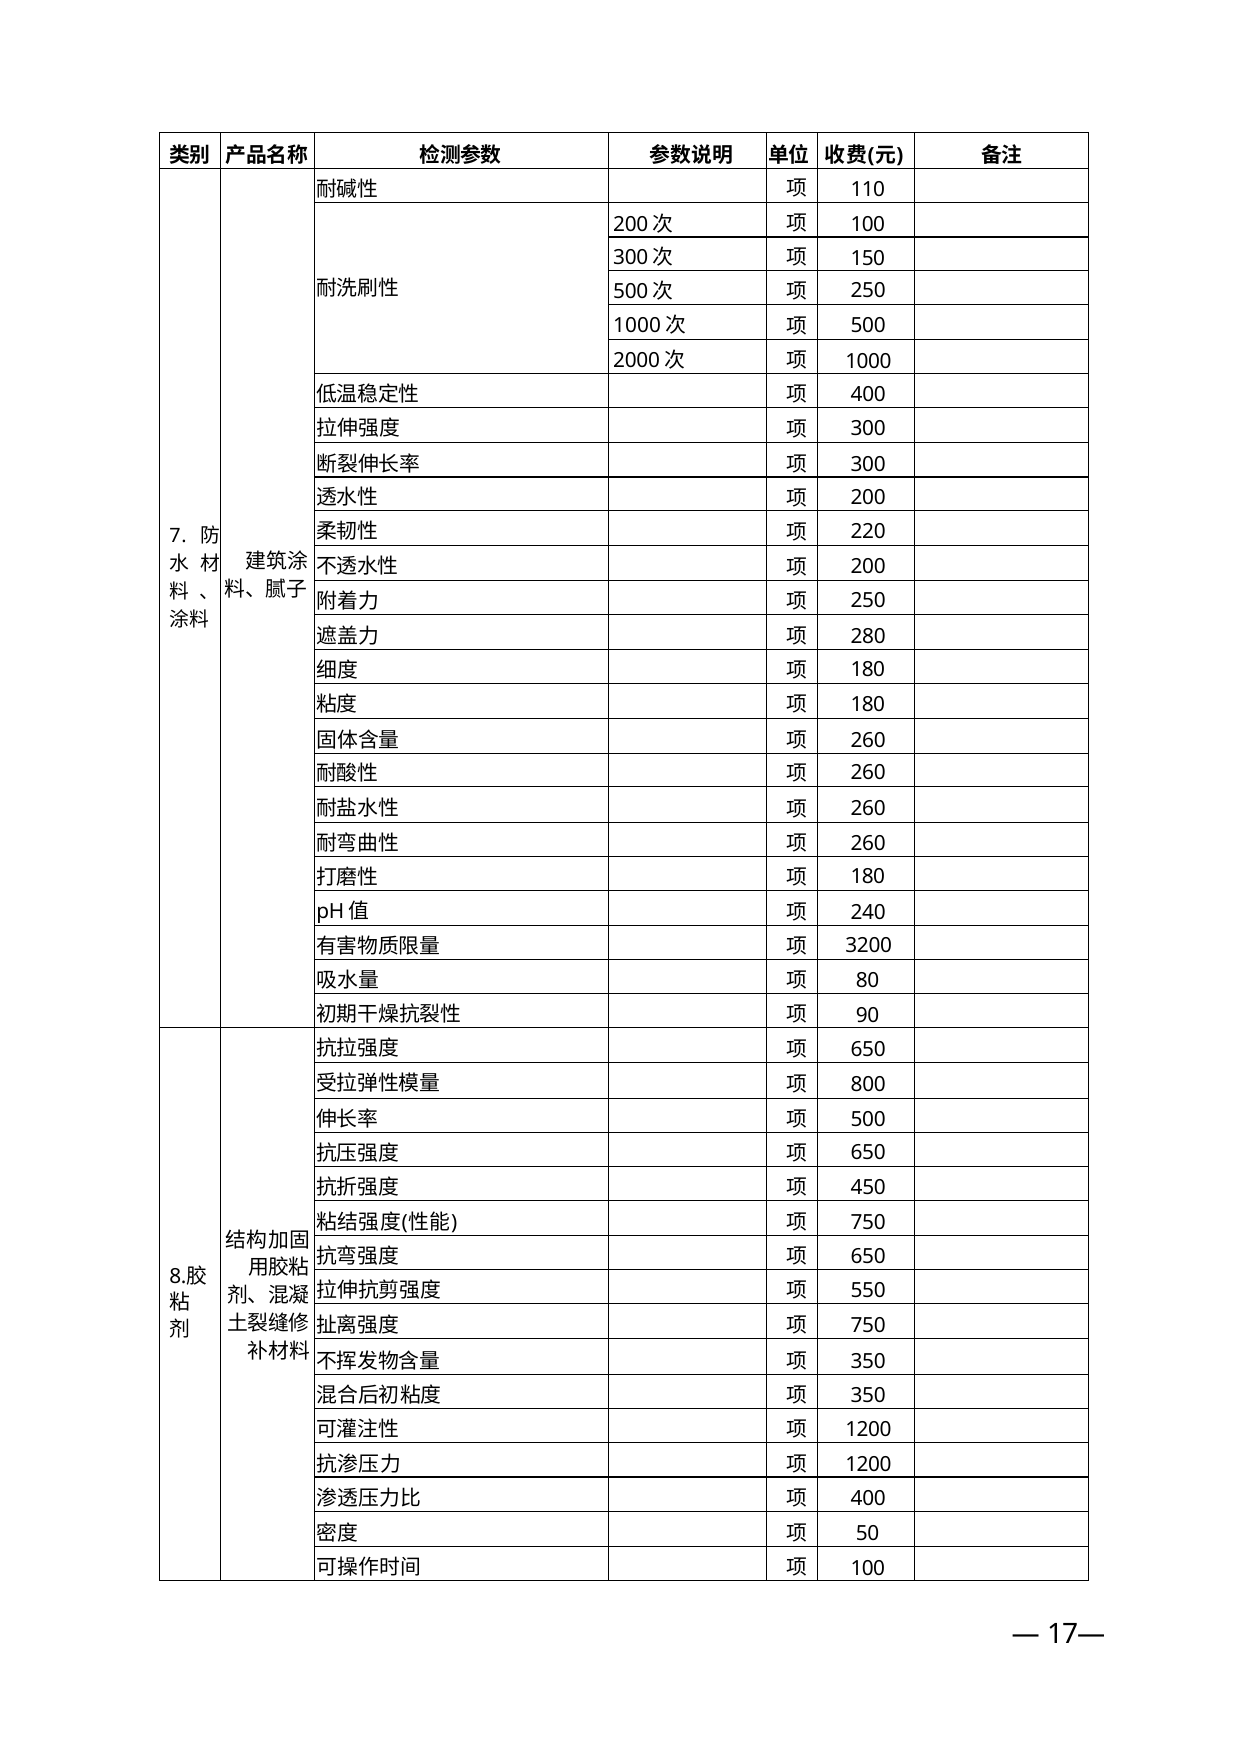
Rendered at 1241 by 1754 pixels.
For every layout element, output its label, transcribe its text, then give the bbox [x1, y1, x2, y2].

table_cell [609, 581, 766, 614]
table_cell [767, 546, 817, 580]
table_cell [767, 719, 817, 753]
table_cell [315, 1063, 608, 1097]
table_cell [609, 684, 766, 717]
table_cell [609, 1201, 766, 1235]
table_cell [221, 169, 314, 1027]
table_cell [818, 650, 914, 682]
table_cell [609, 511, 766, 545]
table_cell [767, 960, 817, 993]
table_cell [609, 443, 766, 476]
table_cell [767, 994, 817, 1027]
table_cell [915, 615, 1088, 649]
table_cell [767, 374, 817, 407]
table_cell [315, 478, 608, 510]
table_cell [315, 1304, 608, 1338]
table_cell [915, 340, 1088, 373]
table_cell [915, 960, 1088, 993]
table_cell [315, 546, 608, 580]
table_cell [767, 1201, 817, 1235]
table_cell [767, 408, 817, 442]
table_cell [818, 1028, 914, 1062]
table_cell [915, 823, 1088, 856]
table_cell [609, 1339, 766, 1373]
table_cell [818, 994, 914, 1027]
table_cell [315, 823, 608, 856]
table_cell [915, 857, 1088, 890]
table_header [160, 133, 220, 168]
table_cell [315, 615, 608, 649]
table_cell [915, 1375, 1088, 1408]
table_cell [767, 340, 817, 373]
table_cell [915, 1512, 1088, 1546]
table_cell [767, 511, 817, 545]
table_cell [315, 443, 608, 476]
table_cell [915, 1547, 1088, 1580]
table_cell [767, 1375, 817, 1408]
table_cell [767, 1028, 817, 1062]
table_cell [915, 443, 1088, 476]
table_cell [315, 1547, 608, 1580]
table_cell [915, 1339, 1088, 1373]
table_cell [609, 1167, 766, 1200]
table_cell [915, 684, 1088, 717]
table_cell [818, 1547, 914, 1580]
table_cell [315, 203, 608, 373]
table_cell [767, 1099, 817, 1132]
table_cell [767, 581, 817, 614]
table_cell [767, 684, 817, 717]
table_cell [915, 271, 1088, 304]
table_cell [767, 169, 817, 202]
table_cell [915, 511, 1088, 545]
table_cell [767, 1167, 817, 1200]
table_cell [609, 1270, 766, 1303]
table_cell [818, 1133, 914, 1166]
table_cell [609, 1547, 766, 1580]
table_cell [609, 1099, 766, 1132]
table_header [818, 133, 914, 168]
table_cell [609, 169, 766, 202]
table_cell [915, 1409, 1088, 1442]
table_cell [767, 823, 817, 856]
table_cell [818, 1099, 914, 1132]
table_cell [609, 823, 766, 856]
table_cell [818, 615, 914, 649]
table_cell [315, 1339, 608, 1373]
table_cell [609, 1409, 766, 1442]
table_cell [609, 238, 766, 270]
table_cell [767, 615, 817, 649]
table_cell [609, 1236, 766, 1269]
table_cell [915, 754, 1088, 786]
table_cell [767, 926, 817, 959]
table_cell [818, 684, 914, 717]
text — 17— [1011, 1620, 1211, 1649]
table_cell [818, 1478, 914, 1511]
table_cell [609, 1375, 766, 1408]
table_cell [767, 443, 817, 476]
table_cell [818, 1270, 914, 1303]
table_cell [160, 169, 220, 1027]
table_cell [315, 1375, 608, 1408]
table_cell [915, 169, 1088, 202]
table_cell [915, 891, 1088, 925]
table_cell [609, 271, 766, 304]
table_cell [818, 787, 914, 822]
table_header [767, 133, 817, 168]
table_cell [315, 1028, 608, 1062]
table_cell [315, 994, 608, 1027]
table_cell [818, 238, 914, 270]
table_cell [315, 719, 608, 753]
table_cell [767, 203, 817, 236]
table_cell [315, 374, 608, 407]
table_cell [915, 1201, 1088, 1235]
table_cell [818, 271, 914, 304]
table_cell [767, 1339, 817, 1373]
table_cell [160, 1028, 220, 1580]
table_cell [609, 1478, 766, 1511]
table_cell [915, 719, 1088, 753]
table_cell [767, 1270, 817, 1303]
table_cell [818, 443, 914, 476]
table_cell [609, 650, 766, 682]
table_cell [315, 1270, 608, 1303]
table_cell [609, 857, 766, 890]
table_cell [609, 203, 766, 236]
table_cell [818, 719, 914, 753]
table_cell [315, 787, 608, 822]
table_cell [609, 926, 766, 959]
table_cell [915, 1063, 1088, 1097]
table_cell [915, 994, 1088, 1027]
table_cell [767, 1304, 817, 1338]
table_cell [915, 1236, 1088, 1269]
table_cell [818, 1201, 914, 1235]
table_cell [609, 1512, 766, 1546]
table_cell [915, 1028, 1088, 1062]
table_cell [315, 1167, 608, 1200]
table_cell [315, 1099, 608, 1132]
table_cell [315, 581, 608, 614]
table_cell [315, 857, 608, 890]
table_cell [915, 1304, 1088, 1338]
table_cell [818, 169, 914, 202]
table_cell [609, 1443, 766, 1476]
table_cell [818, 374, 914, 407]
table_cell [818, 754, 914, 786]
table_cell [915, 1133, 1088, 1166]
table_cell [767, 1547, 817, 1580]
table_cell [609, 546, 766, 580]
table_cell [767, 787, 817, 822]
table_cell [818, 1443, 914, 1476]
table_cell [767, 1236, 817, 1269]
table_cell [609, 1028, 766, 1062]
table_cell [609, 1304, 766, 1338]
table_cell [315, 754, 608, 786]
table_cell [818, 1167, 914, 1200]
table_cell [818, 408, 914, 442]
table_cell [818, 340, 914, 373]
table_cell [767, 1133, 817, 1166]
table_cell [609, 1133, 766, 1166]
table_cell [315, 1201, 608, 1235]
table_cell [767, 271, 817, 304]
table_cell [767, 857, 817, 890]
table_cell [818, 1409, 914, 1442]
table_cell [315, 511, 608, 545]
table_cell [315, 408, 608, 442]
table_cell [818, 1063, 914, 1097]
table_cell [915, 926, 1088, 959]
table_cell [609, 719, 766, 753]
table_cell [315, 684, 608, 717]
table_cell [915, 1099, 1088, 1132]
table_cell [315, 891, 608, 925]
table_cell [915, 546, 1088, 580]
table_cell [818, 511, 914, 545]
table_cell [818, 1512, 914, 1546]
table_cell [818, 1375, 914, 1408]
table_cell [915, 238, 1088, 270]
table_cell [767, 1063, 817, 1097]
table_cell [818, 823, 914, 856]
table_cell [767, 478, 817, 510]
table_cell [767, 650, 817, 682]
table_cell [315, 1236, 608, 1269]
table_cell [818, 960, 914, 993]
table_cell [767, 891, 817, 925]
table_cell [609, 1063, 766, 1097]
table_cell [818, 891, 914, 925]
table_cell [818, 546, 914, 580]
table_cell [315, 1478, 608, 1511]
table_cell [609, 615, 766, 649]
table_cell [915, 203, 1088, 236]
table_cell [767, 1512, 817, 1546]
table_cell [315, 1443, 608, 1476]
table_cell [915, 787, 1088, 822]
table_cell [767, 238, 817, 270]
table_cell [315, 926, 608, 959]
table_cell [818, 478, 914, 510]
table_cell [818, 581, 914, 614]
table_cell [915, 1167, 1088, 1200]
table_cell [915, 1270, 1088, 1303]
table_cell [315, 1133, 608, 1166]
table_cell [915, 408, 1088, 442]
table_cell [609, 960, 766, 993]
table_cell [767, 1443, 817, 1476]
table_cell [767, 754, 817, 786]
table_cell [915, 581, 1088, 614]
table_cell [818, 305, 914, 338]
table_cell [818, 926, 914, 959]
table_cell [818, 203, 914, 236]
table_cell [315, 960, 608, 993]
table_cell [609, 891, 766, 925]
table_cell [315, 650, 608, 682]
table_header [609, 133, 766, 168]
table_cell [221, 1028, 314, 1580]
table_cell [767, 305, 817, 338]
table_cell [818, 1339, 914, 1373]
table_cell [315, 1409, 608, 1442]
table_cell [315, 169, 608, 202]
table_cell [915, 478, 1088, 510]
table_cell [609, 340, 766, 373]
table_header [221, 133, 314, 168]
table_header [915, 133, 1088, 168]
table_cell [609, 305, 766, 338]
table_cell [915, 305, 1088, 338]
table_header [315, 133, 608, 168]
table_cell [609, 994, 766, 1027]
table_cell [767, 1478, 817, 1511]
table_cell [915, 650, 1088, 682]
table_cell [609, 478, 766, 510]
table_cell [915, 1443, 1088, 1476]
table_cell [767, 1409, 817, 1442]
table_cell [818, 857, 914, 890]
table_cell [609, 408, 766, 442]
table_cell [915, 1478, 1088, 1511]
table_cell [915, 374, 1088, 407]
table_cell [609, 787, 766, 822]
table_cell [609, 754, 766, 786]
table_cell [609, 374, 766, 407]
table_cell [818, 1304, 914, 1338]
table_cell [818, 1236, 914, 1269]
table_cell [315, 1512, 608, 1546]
